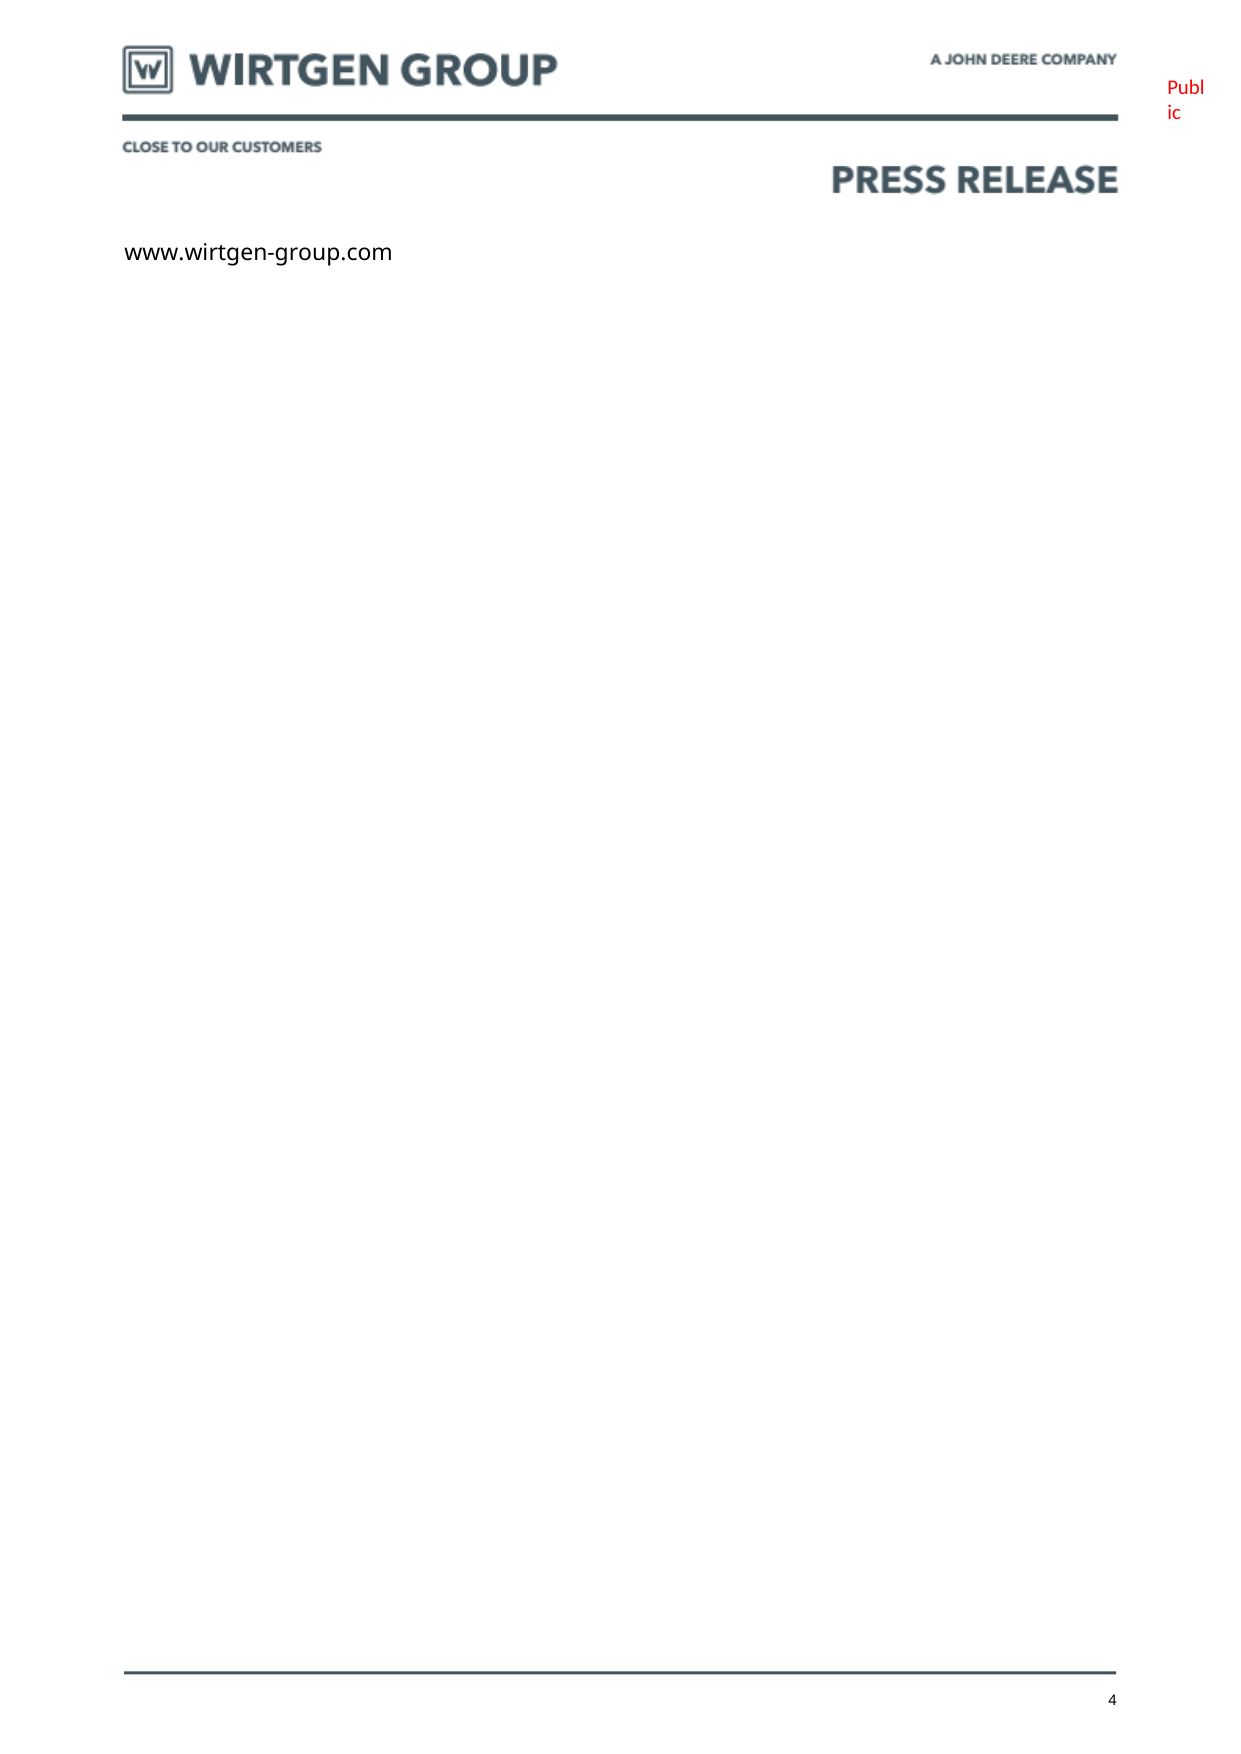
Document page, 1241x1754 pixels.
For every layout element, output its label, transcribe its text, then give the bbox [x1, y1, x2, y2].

text www.wirtgen-group.com [124, 236, 1116, 267]
